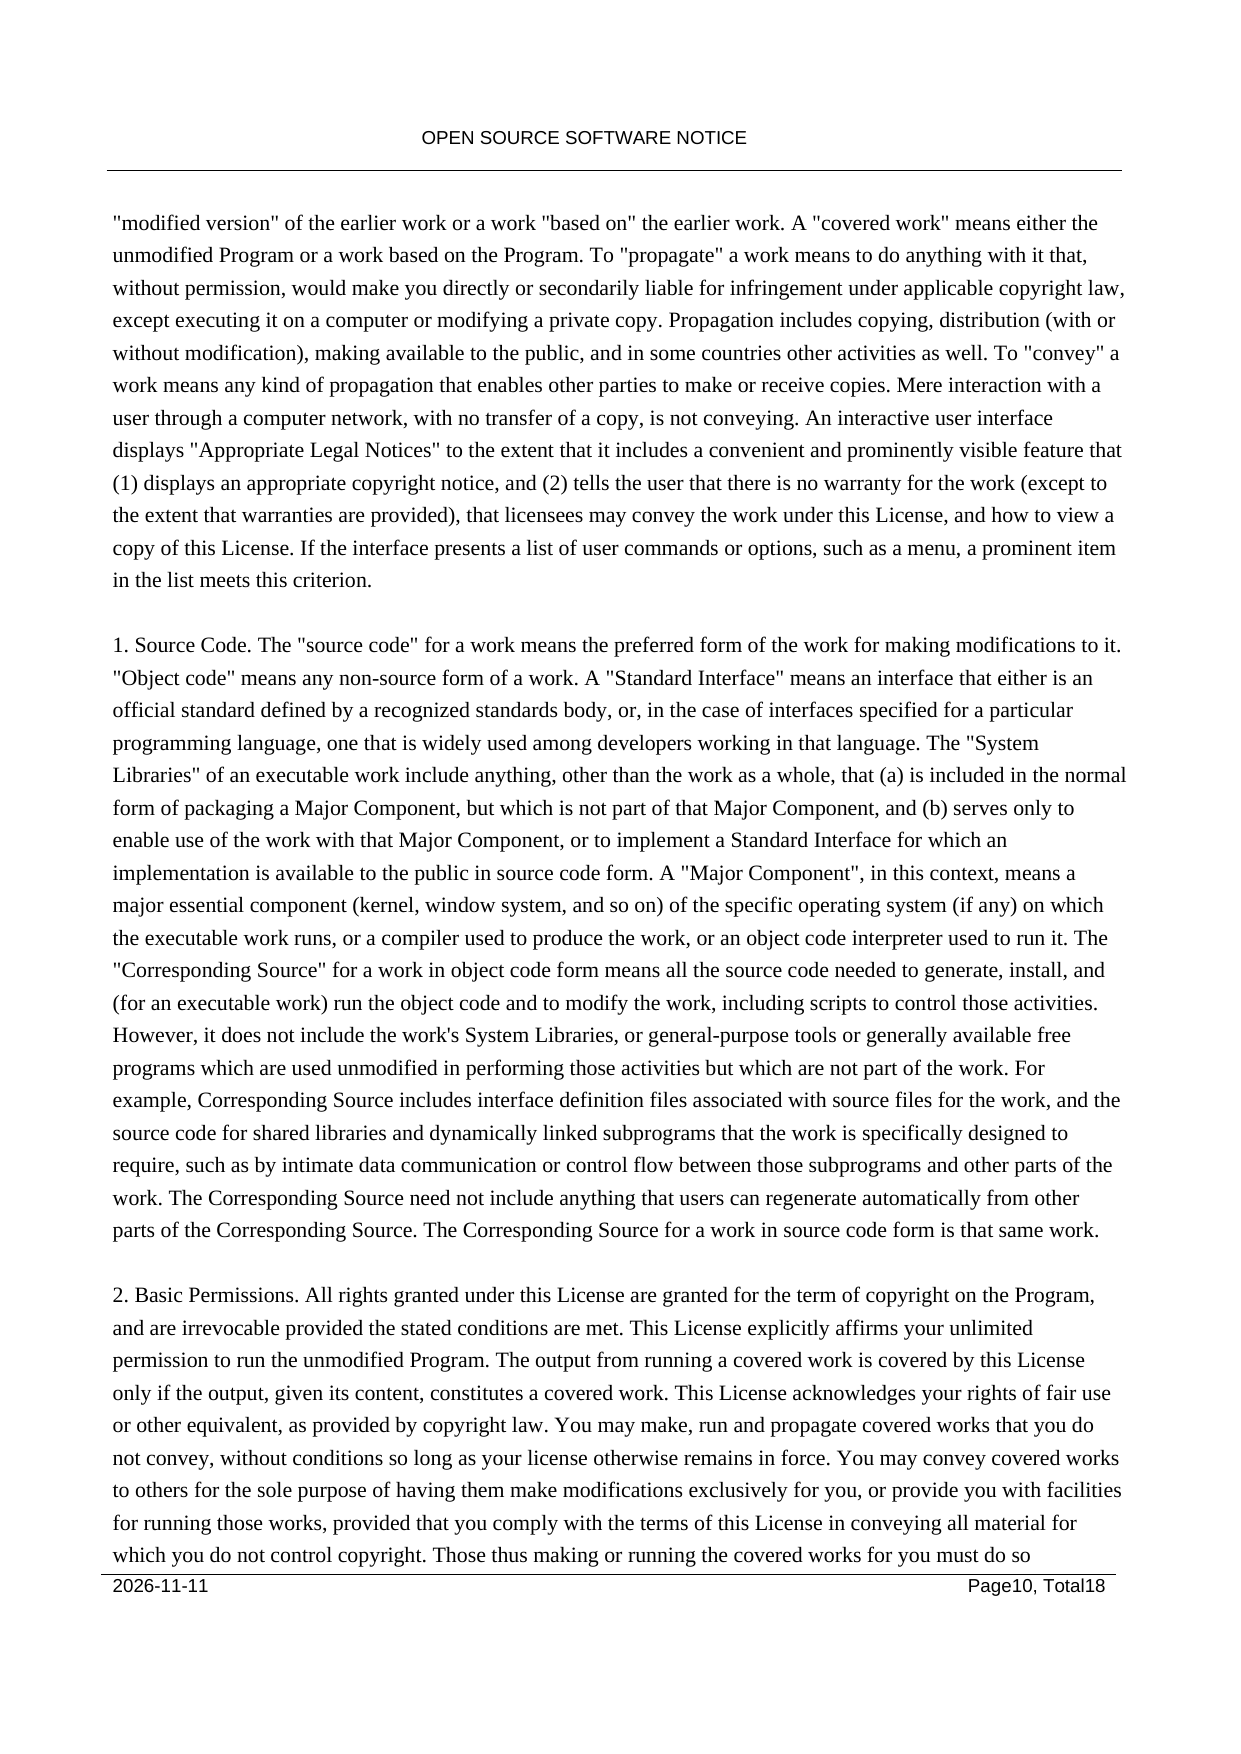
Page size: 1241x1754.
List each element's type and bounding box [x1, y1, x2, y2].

text [112, 206, 1128, 1571]
